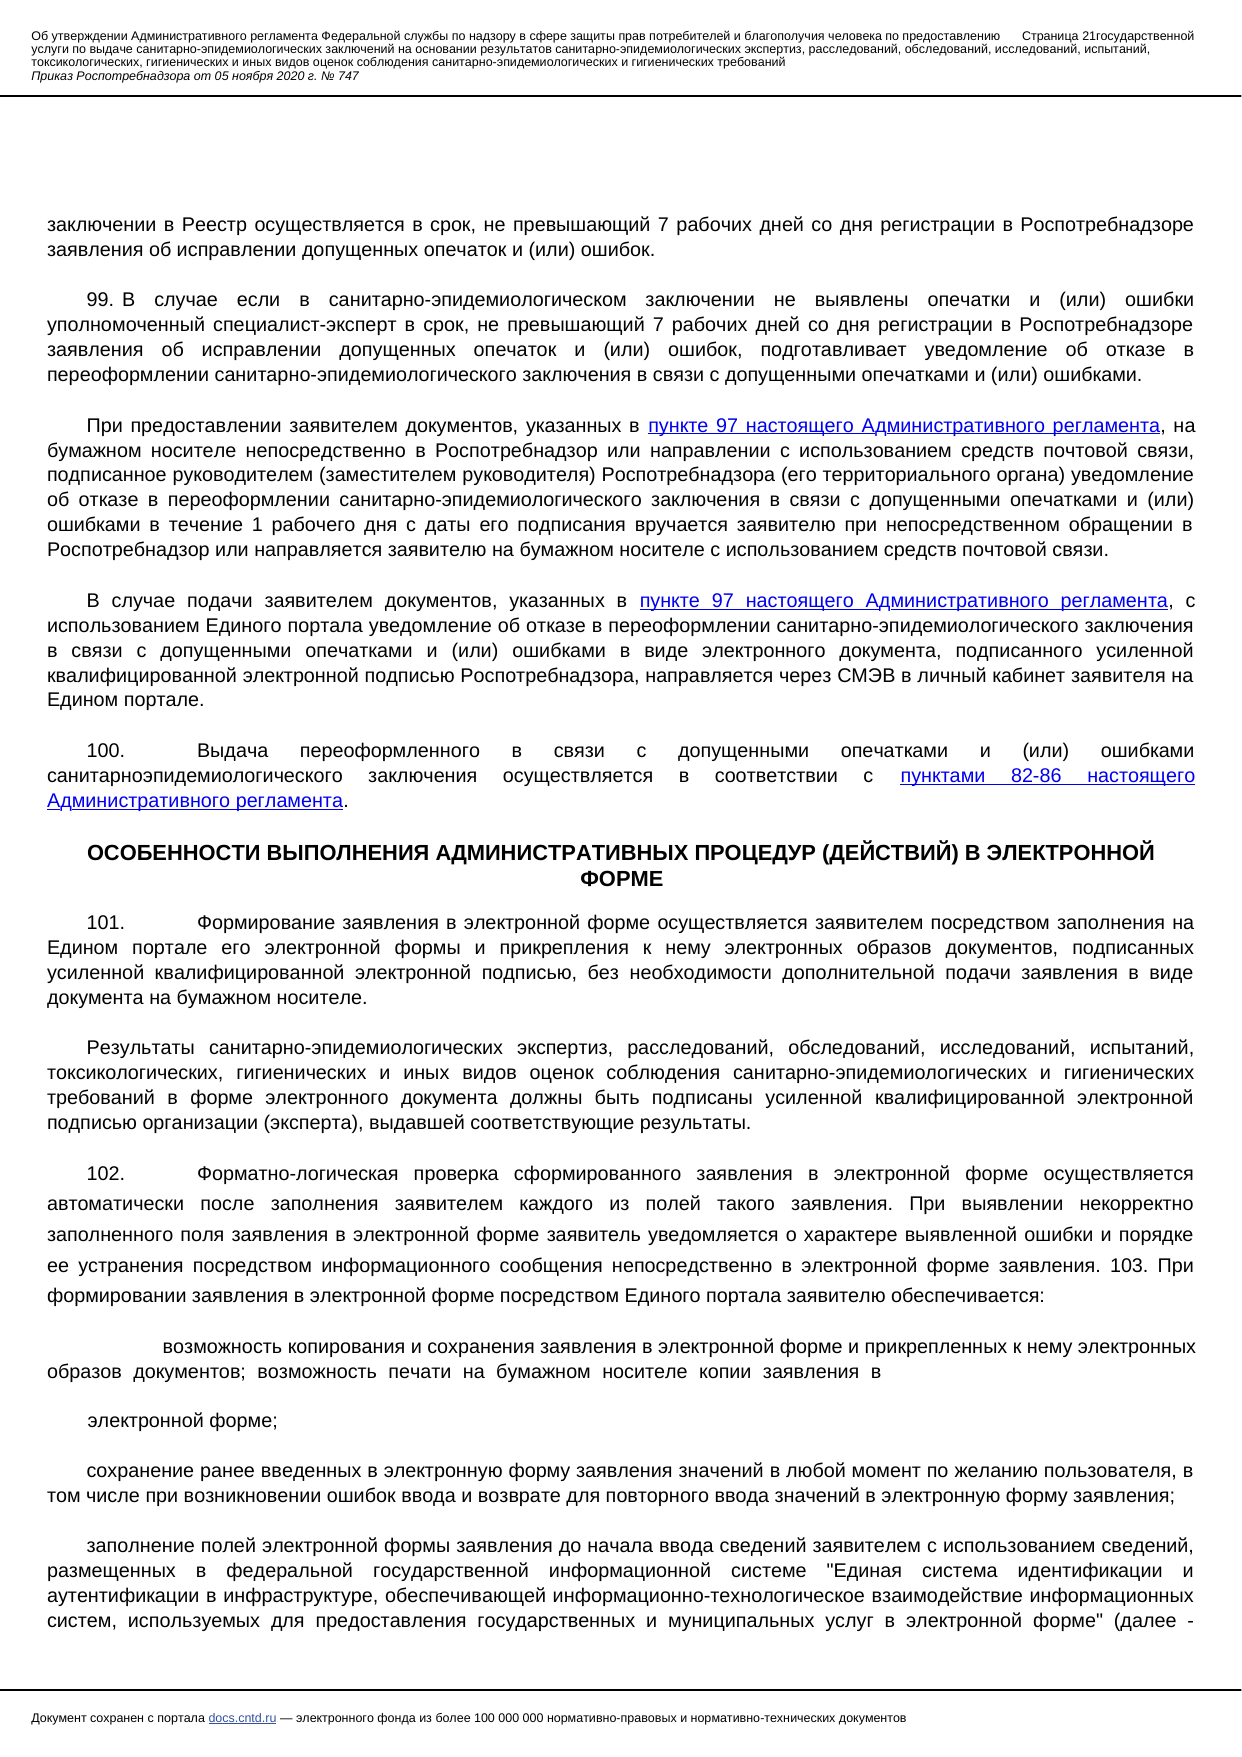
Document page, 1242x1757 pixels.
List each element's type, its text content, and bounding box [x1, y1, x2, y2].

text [47, 1534, 1195, 1632]
list В случае если в санитарно-эпидемиологическом заключении не выявлены опечатки и (или) ошибки уполномоченный специалист-эксперт в срок, не превышающий 7 рабочих дней со дня регистрации в Роспотребнадзоре заявления об исправлении допущенных опечаток и (или) ошибок, подготавливает уведомление об отказе в переоформлении санитарно-эпидемиологического заключения в связи с допущенными опечатками и (или) ошибками. [47, 288, 1195, 386]
text В случае подачи заявителем документов, указанных в пункте 97 настоящего Административного регламента, с использованием Единого портала уведомление об отказе в переоформлении санитарно-эпидемиологического заключения в связи с допущенными опечатками и (или) ошибками в виде электронного документа, подписанного усиленной квалифицированной электронной подписью Роспотребнадзора, направляется через СМЭВ в личный кабинет заявителя на Едином портале. [47, 589, 1195, 711]
subtitle ОСОБЕННОСТИ ВЫПОЛНЕНИЯ АДМИНИСТРАТИВНЫХ ПРОЦЕДУР (ДЕЙСТВИЙ) В ЭЛЕКТРОННОЙ ФОРМЕ [48, 839, 1194, 891]
text образов документов; возможность печати на бумажном носителе копии заявления в электронной форме; [47, 1360, 883, 1431]
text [47, 212, 1195, 260]
list Формирование заявления в электронной форме осуществляется заявителем посредством заполнения на Едином портале его электронной формы и прикрепления к нему электронных образов документов, подписанных усиленной квалифицированной электронной подписью, без необходимости дополнительной подачи заявления в виде документа на бумажном носителе. [47, 911, 1195, 1008]
text сохранение ранее введенных в электронную форму заявления значений в любой момент по желанию пользователя, в том числе при возникновении ошибок ввода и возврате для повторного ввода значений в электронную форму заявления; [47, 1459, 1195, 1506]
text При предоставлении заявителем документов, указанных в пункте 97 настоящего Административного регламента, на бумажном носителе непосредственно в Роспотребнадзор или направлении с использованием средств почтовой связи, подписанное руководителем (заместителем руководителя) Роспотребнадзора (его территориального органа) уведомление об отказе в переоформлении санитарно-эпидемиологического заключения в связи с допущенными опечатками и (или) ошибками в течение 1 рабочего дня с даты его подписания вручается заявителю при непосредственном обращении в Роспотребнадзор или направляется заявителю на бумажном носителе с использованием средств почтовой связи. [47, 413, 1195, 561]
text Результаты санитарно-эпидемиологических экспертиз, расследований, обследований, исследований, испытаний, токсикологических, гигиенических и иных видов оценок соблюдения санитарно-эпидемиологических и гигиенических требований в форме электронного документа должны быть подписаны усиленной квалифицированной электронной подписью организации (эксперта), выдавшей соответствующие результаты. [47, 1036, 1195, 1134]
list Выдача переоформленного в связи с допущенными опечатками и (или) ошибками санитарноэпидемиологического заключения осуществляется в соответствии с пунктами 82-86 настоящего Административного регламента. [47, 739, 1195, 812]
list Форматно-логическая проверка сформированного заявления в электронной форме осуществляется автоматически после заполнения заявителем каждого из полей такого заявления. При выявлении некорректно заполненного поля заявления в электронной форме заявитель уведомляется о характере выявленной ошибки и порядке ее устранения посредством информационного сообщения непосредственно в электронной форме заявления. 103. При формировании заявления в электронной форме посредством Единого портала заявителю обеспечивается: [47, 1162, 1195, 1307]
text возможность копирования и сохранения заявления в электронной форме и прикрепленных к нему электронных [47, 1335, 1197, 1357]
